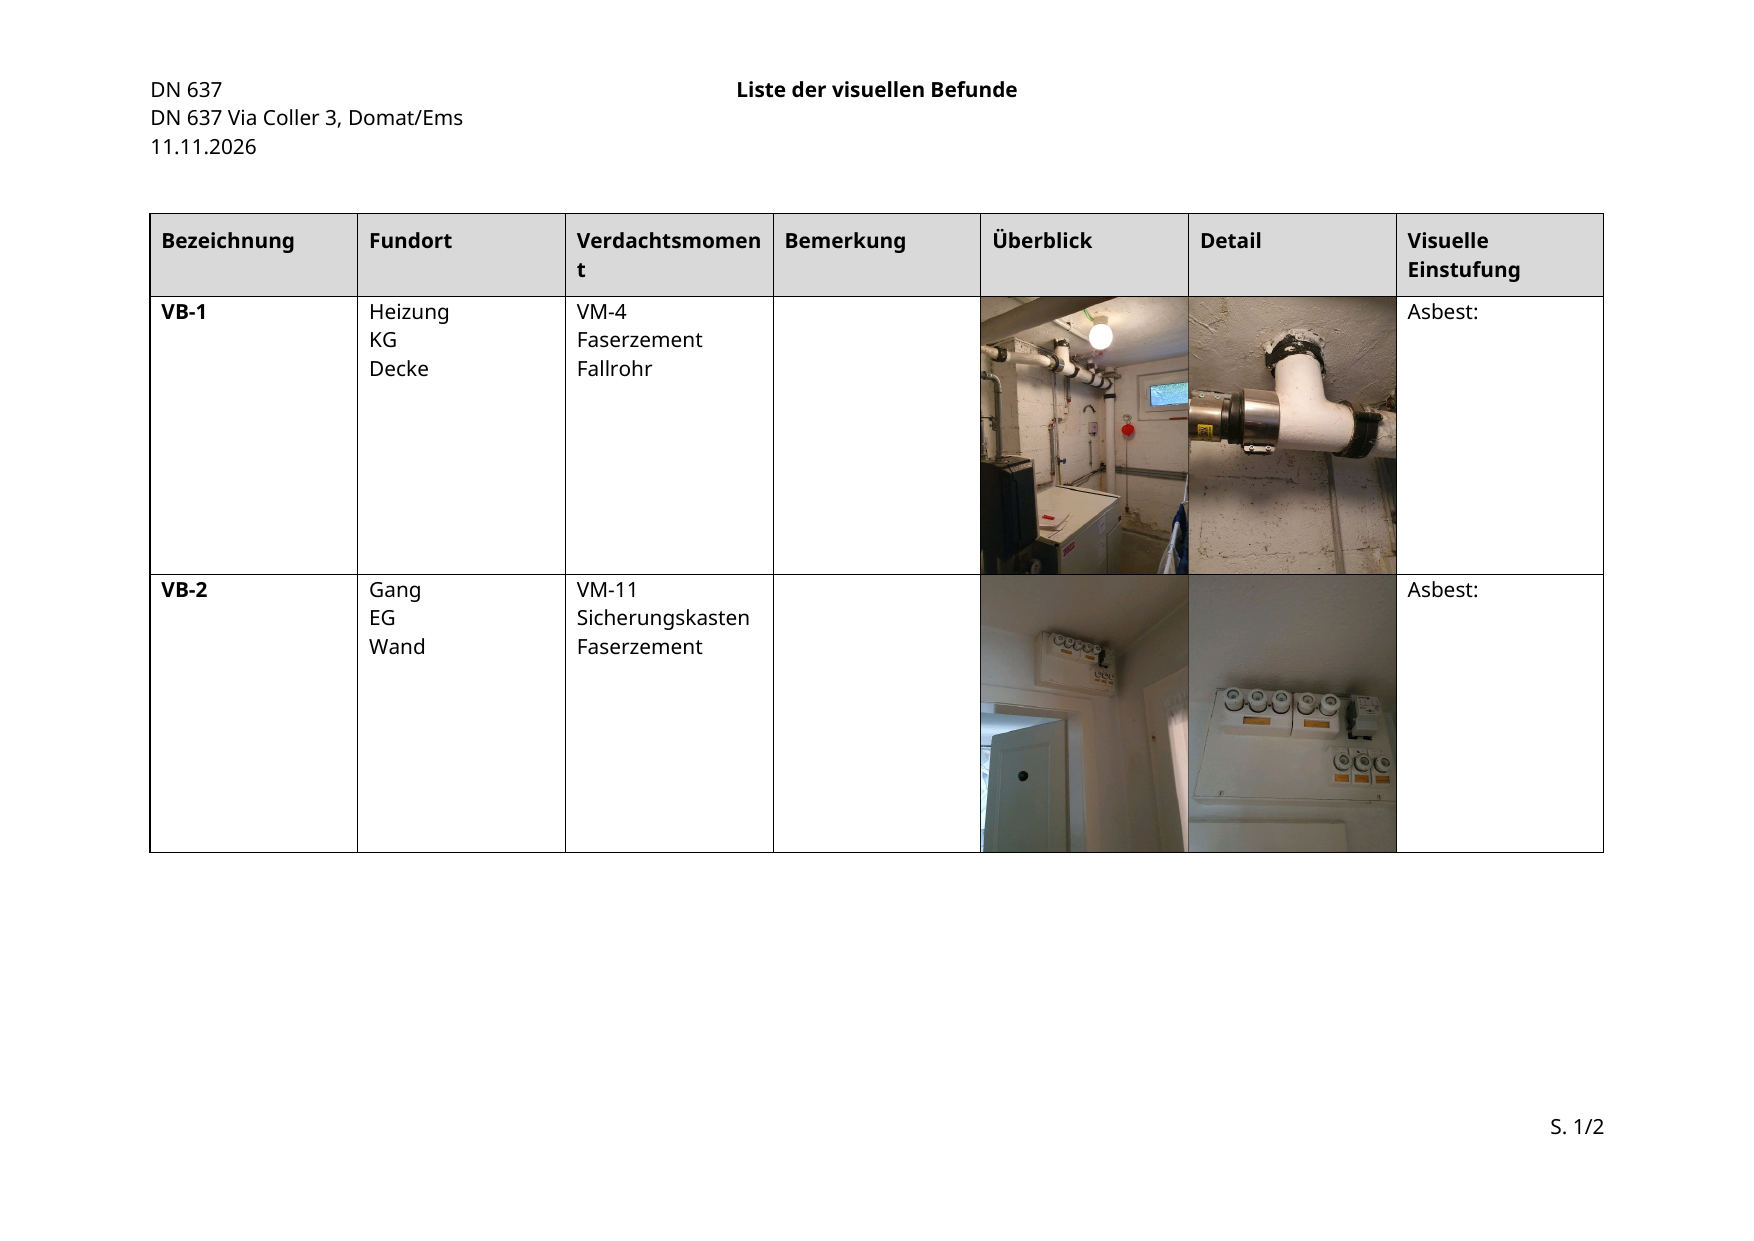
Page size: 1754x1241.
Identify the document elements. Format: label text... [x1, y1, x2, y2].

table_header Detail [1189, 214, 1396, 296]
table_header Überblick [981, 214, 1188, 296]
table_cell VM-11 Sicherungskasten Faserzement [566, 575, 773, 852]
table_header Bemerkung [774, 214, 980, 296]
picture [980, 297, 1397, 574]
table_header Verdachtsmoment [566, 214, 773, 296]
table_cell Heizung KG Decke [358, 297, 565, 574]
table_cell Gang EG Wand [358, 575, 565, 852]
table_cell [774, 575, 980, 852]
table_header Fundort [358, 214, 565, 296]
picture [980, 575, 1397, 852]
table_cell Asbest: [1397, 575, 1603, 852]
table_cell VM-4 Faserzement Fallrohr [566, 297, 773, 574]
table_header Visuelle Einstufung [1397, 214, 1603, 296]
table_cell Asbest: [1397, 297, 1603, 574]
table_cell VB-2 [151, 575, 357, 852]
table_header Bezeichnung [151, 214, 357, 296]
table_cell VB-1 [151, 297, 357, 574]
table_cell [774, 297, 980, 574]
